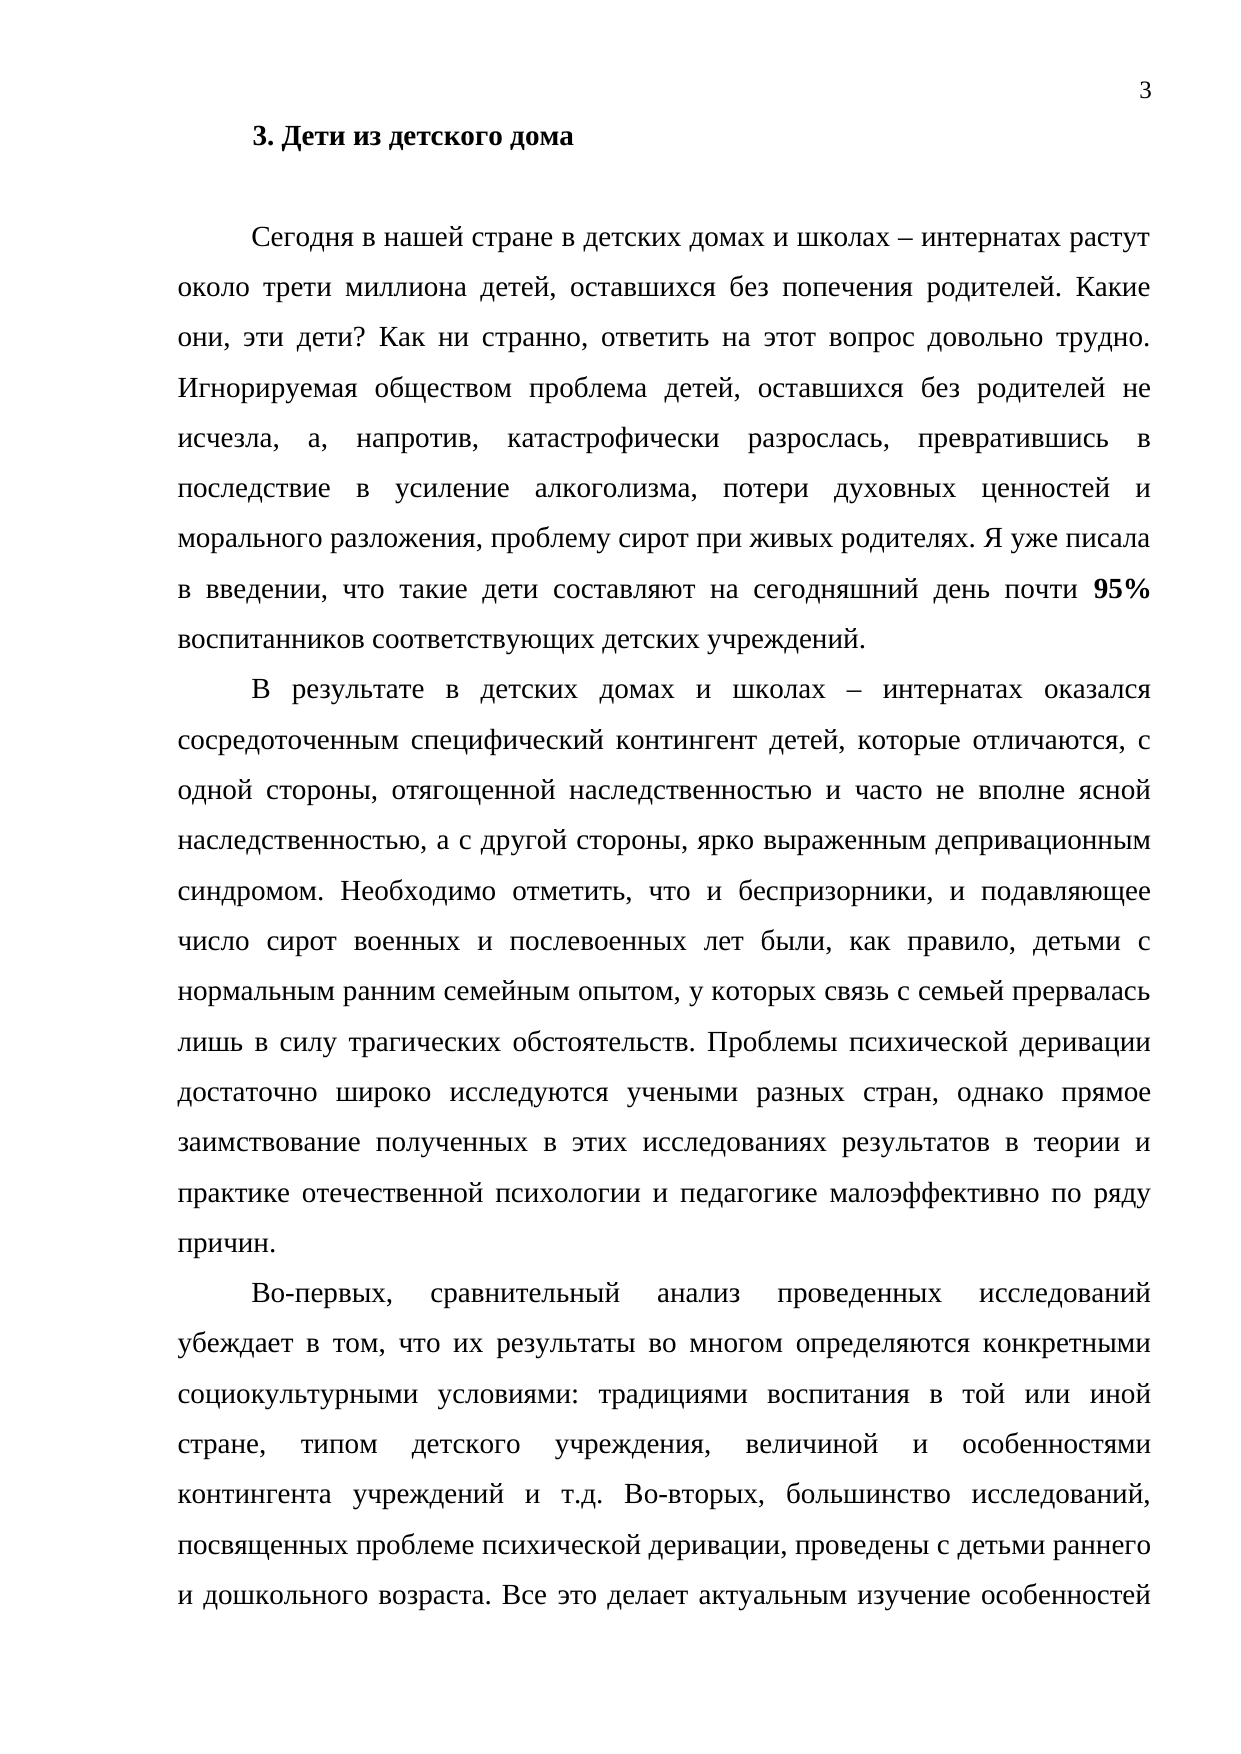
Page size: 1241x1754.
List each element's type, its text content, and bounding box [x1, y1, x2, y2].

text Сегодня в нашей стране в детских домах и школах – интернатах растут около трети миллиона детей, оставшихся без попечения родителей. Какие они, эти дети? Как ни странно, ответить на этот вопрос довольно трудно. Игнорируемая обществом проблема детей, оставшихся без родителей не исчезла, а, напротив, катастрофически разрослась, превратившись в последствие в усиление алкоголизма, потери духовных ценностей и морального разложения, проблему сирот при живых родителях. Я уже писала в введении, что такие дети составляют на сегодняшний день почти 95% воспитанников соответствующих детских учреждений. [177, 219, 1152, 655]
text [177, 1275, 1152, 1611]
text 3. Дети из детского дома [177, 118, 1152, 152]
text В результате в детских домах и школах – интернатах оказался сосредоточенным специфический контингент детей, которые отличаются, с одной стороны, отягощенной наследственностью и часто не вполне ясной наследственностью, а с другой стороны, ярко выраженным депривационным синдромом. Необходимо отметить, что и беспризорники, и подавляющее число сирот военных и послевоенных лет были, как правило, детьми с нормальным ранним семейным опытом, у которых связь с семьей прервалась лишь в силу трагических обстоятельств. Проблемы психической деривации достаточно широко исследуются учеными разных стран, однако прямое заимствование полученных в этих исследованиях результатов в теории и практике отечественной психологии и педагогике малоэффективно по ряду причин. [177, 672, 1152, 1258]
